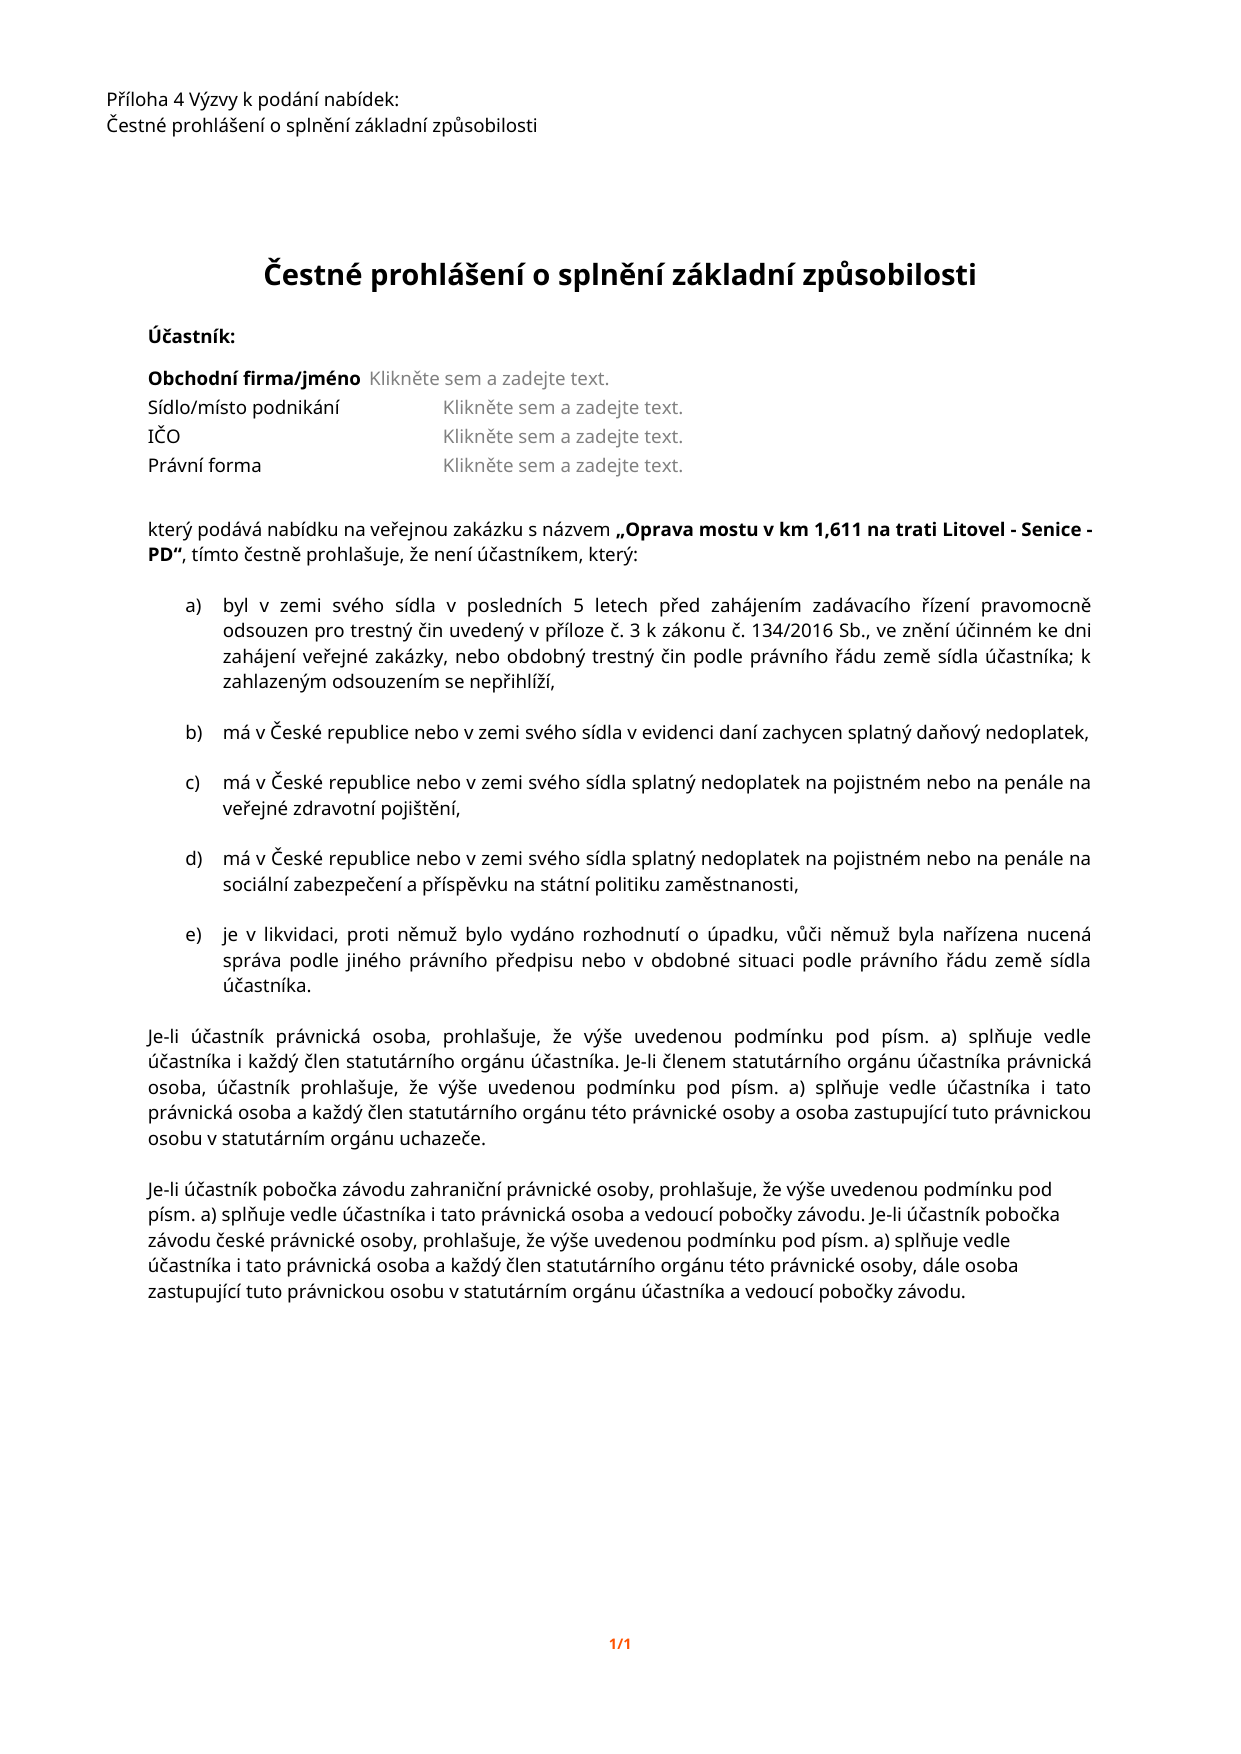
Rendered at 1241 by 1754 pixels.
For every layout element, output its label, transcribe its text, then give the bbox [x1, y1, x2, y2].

list má v České republice nebo v zemi svého sídla v evidenci daní zachycen splatný daňový nedoplatek, [185, 719, 1093, 744]
title Čestné prohlášení o splnění základní způsobilosti [148, 254, 1093, 293]
text Je-li účastník pobočka závodu zahraniční právnické osoby, prohlašuje, že výše uvedenou podmínku pod písm. a) splňuje vedle účastníka i tato právnická osoba a vedoucí pobočky závodu. Je-li účastník pobočka závodu české právnické osoby, prohlašuje, že výše uvedenou podmínku pod písm. a) splňuje vedle účastníka i tato právnická osoba a každý člen statutárního orgánu této právnické osoby, dále osoba zastupující tuto právnickou osobu v statutárním orgánu účastníka a vedoucí pobočky závodu. [148, 1176, 1093, 1304]
list má v České republice nebo v zemi svého sídla splatný nedoplatek na pojistném nebo na penále na veřejné zdravotní pojištění, [185, 769, 1093, 821]
list byl v zemi svého sídla v posledních 5 letech před zahájením zadávacího řízení pravomocně odsouzen pro trestný čin uvedený v příloze č. 3 k zákonu č. 134/2016 Sb., ve znění účinném ke dni zahájení veřejné zakázky, nebo obdobný trestný čin podle právního řádu země sídla účastníka; k zahlazeným odsouzením se nepřihlíží, [185, 592, 1093, 694]
text Obchodní firma/jméno [148, 362, 1093, 391]
list je v likvidaci, proti němuž bylo vydáno rozhodnutí o úpadku, vůči němuž byla nařízena nucená správa podle jiného právního předpisu nebo v obdobné situaci podle právního řádu země sídla účastníka. [185, 922, 1093, 998]
text Je-li účastník právnická osoba, prohlašuje, že výše uvedenou podmínku pod písm. a) splňuje vedle účastníka i každý člen statutárního orgánu účastníka. Je-li členem statutárního orgánu účastníka právnická osoba, účastník prohlašuje, že výše uvedenou podmínku pod písm. a) splňuje vedle účastníka i tato právnická osoba a každý člen statutárního orgánu této právnické osoby a osoba zastupující tuto právnickou osobu v statutárním orgánu uchazeče. [148, 1023, 1093, 1151]
list má v České republice nebo v zemi svého sídla splatný nedoplatek na pojistném nebo na penále na sociální zabezpečení a příspěvku na státní politiku zaměstnanosti, [185, 846, 1093, 897]
text Účastník: [148, 318, 1093, 349]
text IČO [148, 420, 1093, 449]
text který podává nabídku na veřejnou zakázku s názvem „Oprava mostu v km 1,611 na trati Litovel - Senice - PD“, tímto čestně prohlašuje, že není účastníkem, který: [148, 516, 1093, 567]
text Právní forma [148, 449, 1093, 478]
text Sídlo/místo podnikání [148, 391, 1093, 420]
